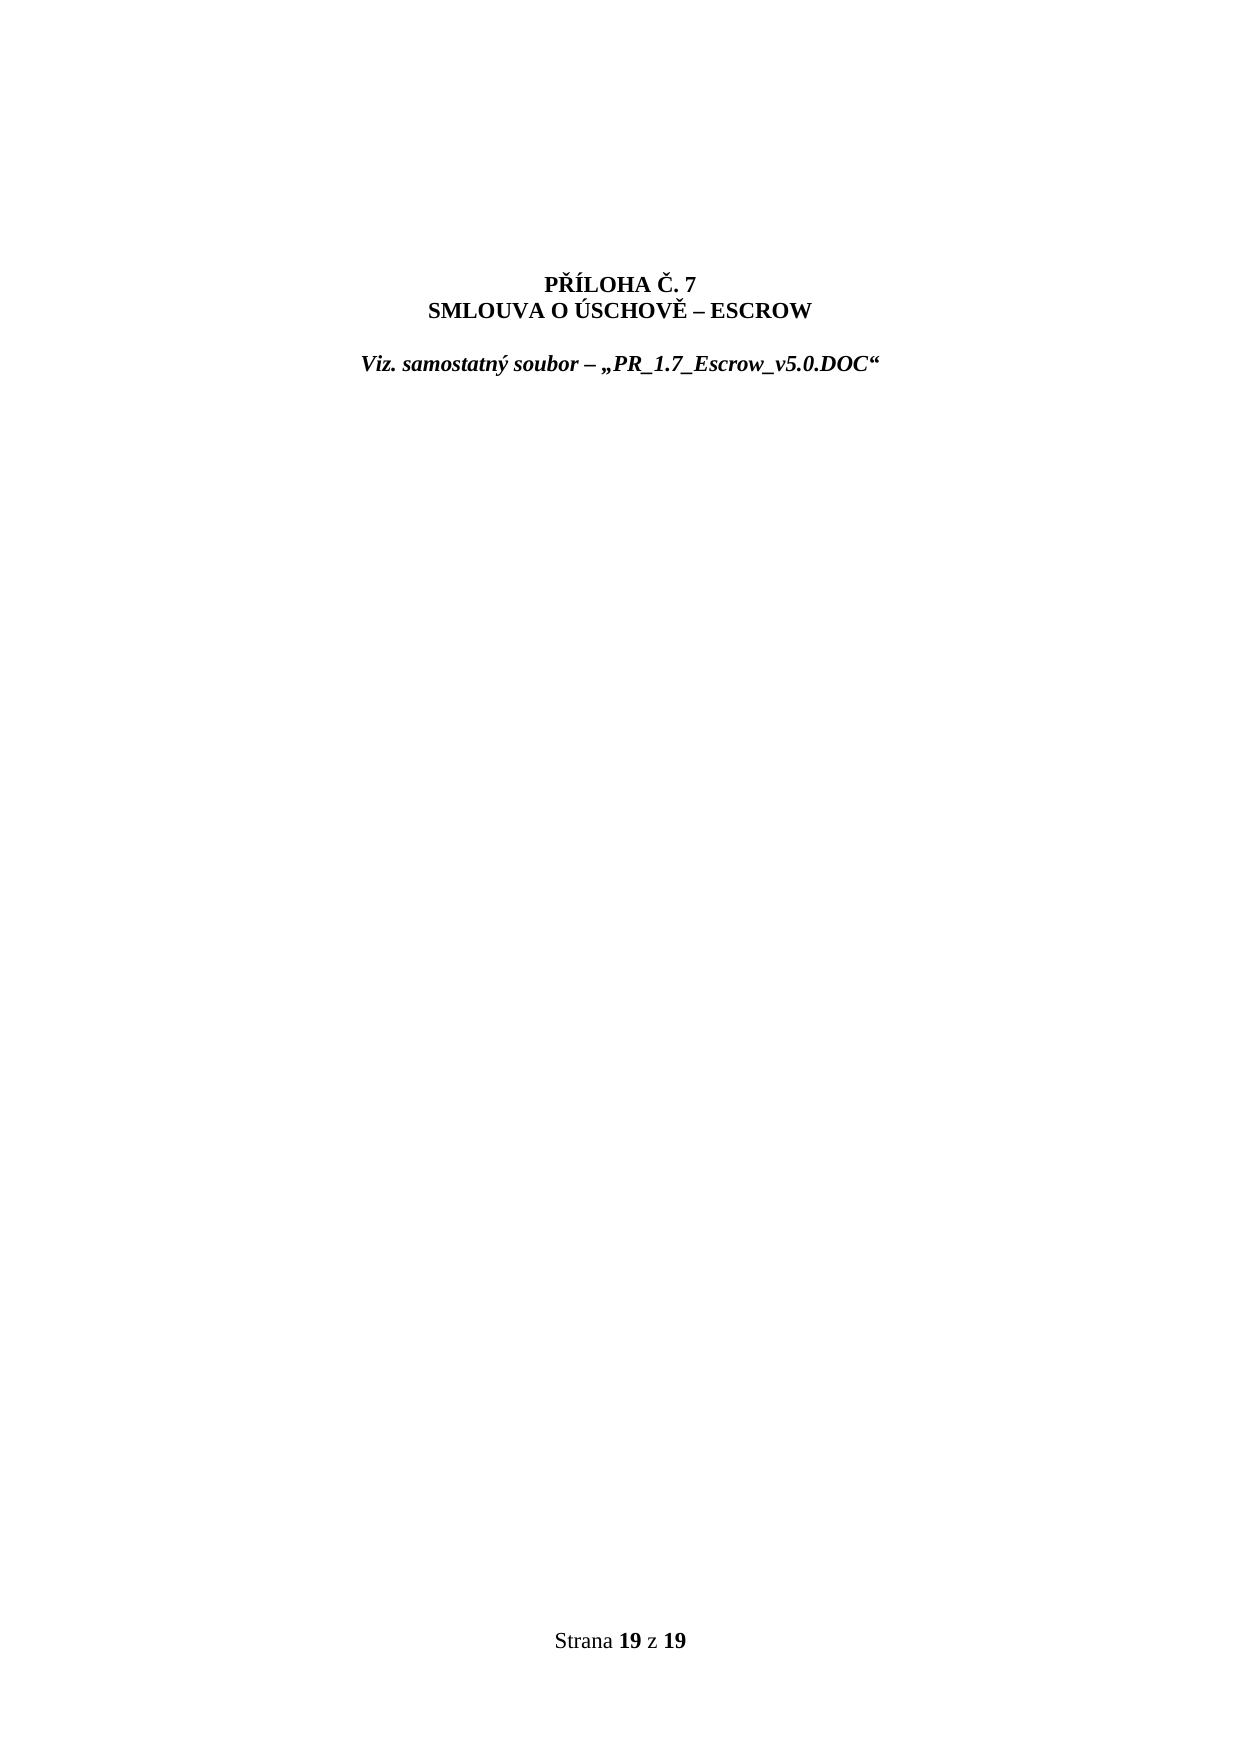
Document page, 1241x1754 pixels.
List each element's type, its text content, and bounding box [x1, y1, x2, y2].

title Viz. samostatný soubor – „PR_1.7_Escrow_v5.0.DOC“ [148, 350, 1093, 376]
title PŘÍLOHA Č. 7 [148, 271, 1093, 297]
title SMLOUVA O ÚSCHOVĚ – ESCROW [148, 297, 1093, 324]
